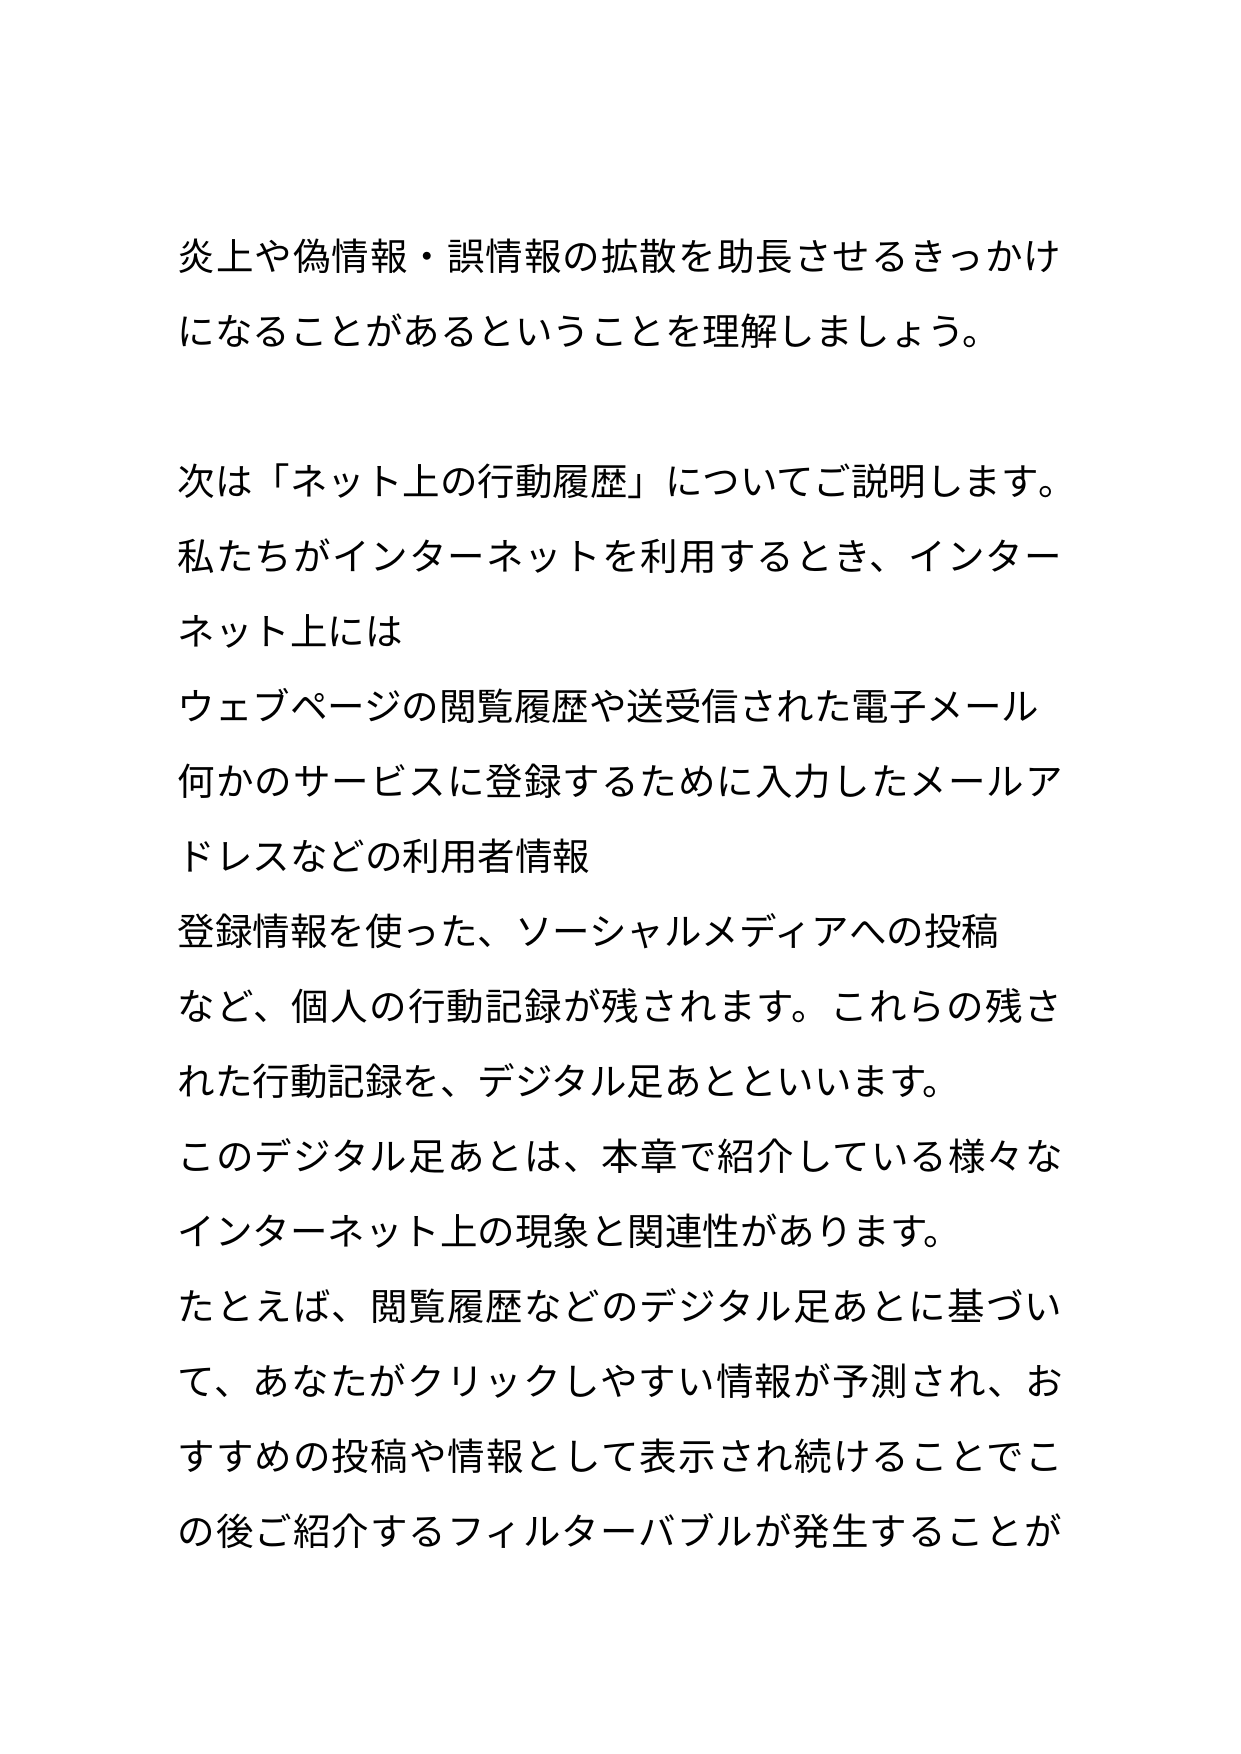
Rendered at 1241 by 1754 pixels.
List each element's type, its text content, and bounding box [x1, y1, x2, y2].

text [177, 1267, 1063, 1567]
text 私たちがインターネットを利用するとき、インターネット上には [177, 517, 1063, 667]
text このデジタル足あとは、本章で紹介している様々なインターネット上の現象と関連性があります。 [177, 1117, 1063, 1267]
text 何かのサービスに登録するために入力したメールアドレスなどの利用者情報 [177, 742, 1063, 892]
text 次は「ネット上の行動履歴」についてご説明します。 [177, 442, 1063, 517]
text 登録情報を使った、ソーシャルメディアへの投稿 [177, 892, 1063, 967]
text ウェブページの閲覧履歴や送受信された電子メール [177, 667, 1063, 742]
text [177, 217, 1063, 367]
text など、個人の行動記録が残されます。これらの残された行動記録を、デジタル足あとといいます。 [177, 967, 1063, 1117]
